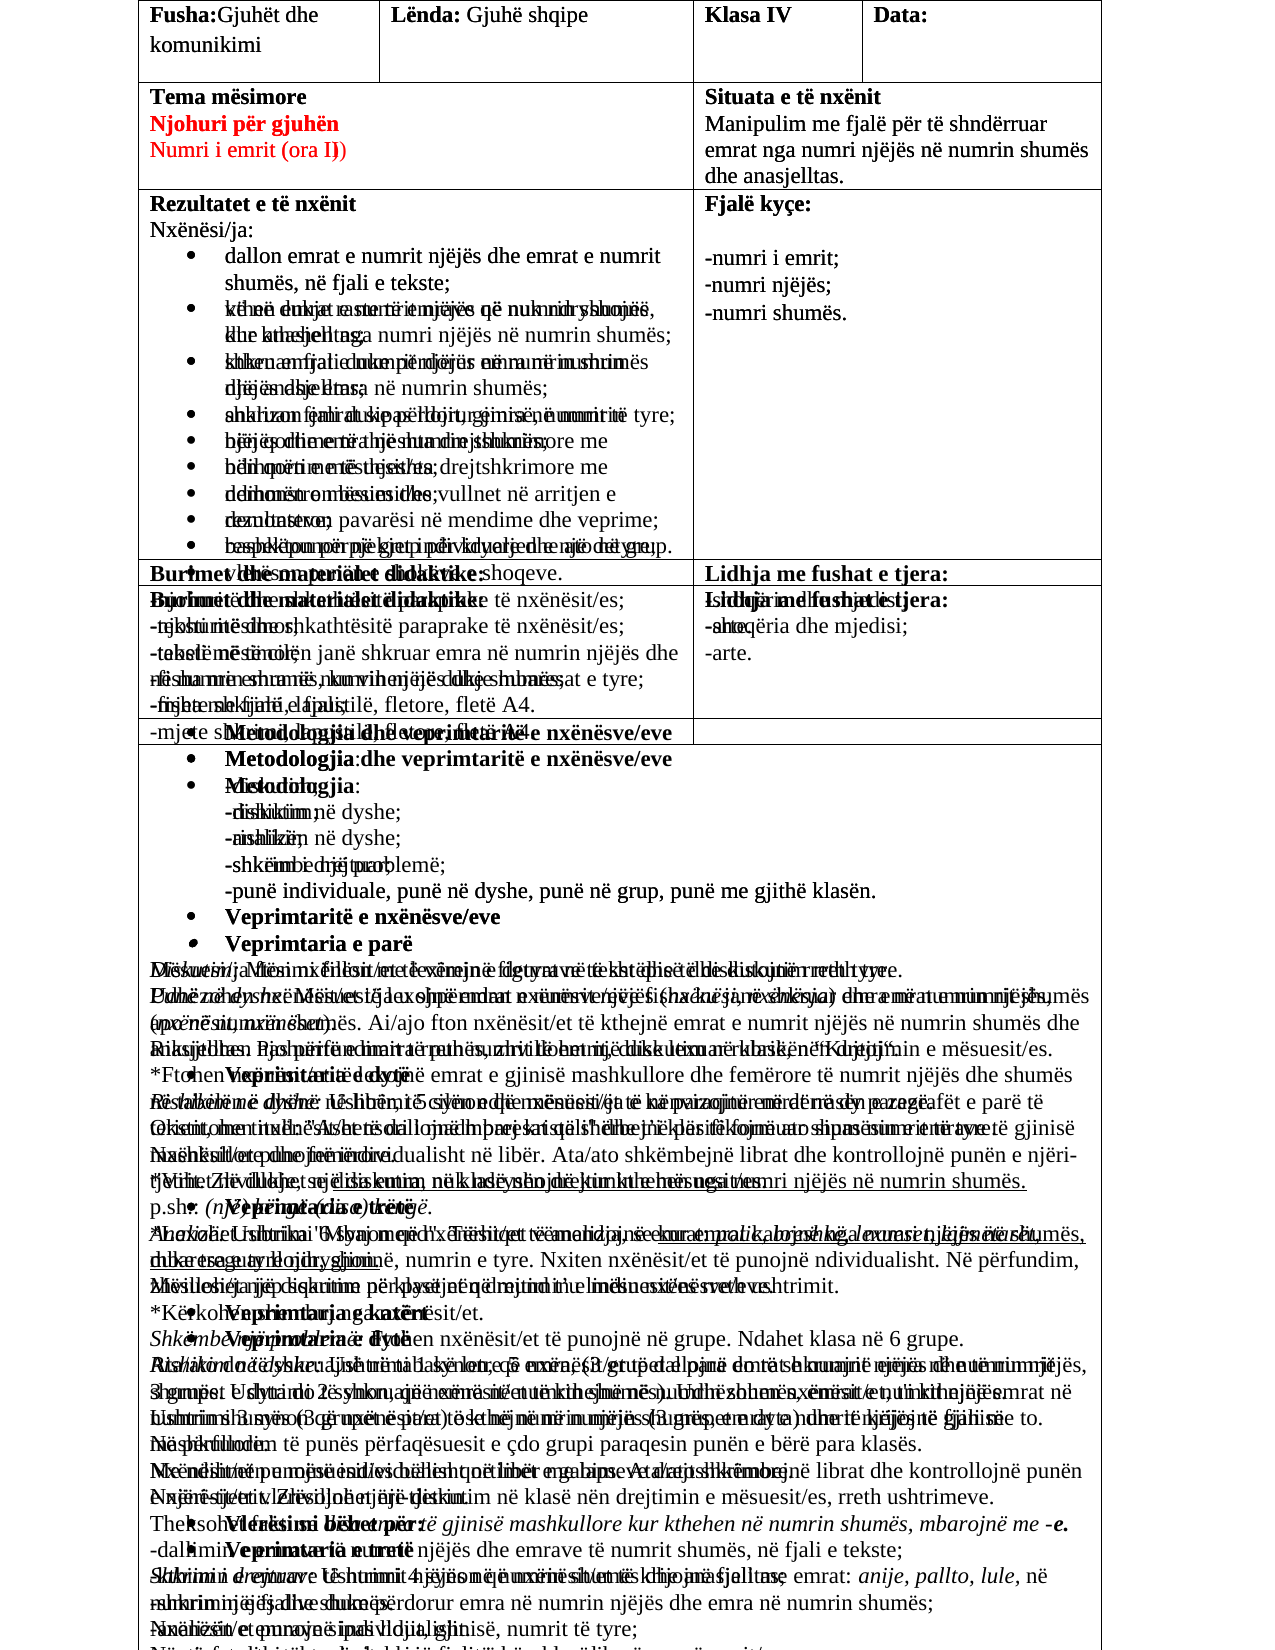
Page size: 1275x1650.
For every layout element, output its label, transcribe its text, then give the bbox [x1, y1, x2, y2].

table_header Klasa IV [694, 1, 862, 82]
table_header Lënda: Gjuhë shqipe [380, 1, 693, 82]
table_cell Metodologjia dhe veprimtaritë e nxënësve/eve Metodologjia: -diskutim; -rishikim në dyshe; -analizë; -shkëmbe një problemë; -punë individuale, punë në dyshe, punë në grup, punë me gjithë klasën. Veprimtaritë e nxënësve/eve Veprimtaria e parë Diskutim: Mësimi fillon me leximin e detyrave të shtëpisë dhe diskutim rreth tyre. Punë në dyshe: Mësuesi/ja u shpërndan nxënësve/eve fisha ku janë shkruar emra në numrin njëjës, apo në numrin shumës. Ai/ajo fton nxënësit/et të kthejnë emrat e numrit njëjës në numrin shumës dhe anasjelltas. Pas përfundimit të punës, zhvillohet një diskutim në klasë, nën drejtimin e mësuesit/es. Veprimtaria e dytë Rishikim në dyshe: Ushtrimi 5 synon që nxënësit/et të nënvizojnë emrat në dy paragrafët e parë të tekstit, me titull: "Ashensori i madh prej kristali" dhe t’i klasifikojnë ato sipas numrit të tyre. Nxënësit/et punojnë individualisht në libër. Ata/ato shkëmbejnë librat dhe kontrollojnë punën e njëri-tjetrit. Zhvillohet një diskutim në klasë nën drejtimin e mësuesit/es. Veprimtaria e tretë Analizë: Ushtrimi 6 synon që nxënësit/et të analizojnë emrat: polic, breshkë, lexueset, lajmëtarët, duke treguar llojin, gjininë, numrin e tyre. Nxiten nxënësit/et të punojnë ndividualisht. Në përfundim, zhvillohet një diskutim në klasë nën drejtimin e mësuesit/es rreth ushtrimit. Veprimtaria e katërt Shkëmbe një problemë: Ftohen nxënësit/et të punojnë në grupe. Ndahet klasa në 6 grupe. Ata/ato do të shkruajnë në tabakë letre 5 emra, (3 grupet e para do të shkruajnë emra në numrin njëjës, 3 grupet e dyta do të shkruajnë emra në numrin shumës). Udhëzohen nxënësit/et, t'i kthejnë emrat në numrin shumës (3 grupet e para) ose në numrin njëjës (3 grupet e dyta) dhe të krijojnë fjali me to. Në përfundim të punës përfaqësuesit e çdo grupi paraqesin punën e bërë para klasës. Me ndihmën e mësuesit/es bëhen qortimet e gabimeve drejtshkrimore. Nxënësit/et vlerësojnë njëri-tjetrin. Vlerësimi bëhet për: -dallimin e emrave të numrit njëjës dhe emrave të numrit shumës, në fjali e tekste; -kthimin e emrave të numrit njëjës në numrin shumës dhe anasjelltas; -shkrimin e fjalive duke përdorur emra në numrin njëjës dhe emra në numrin shumës; -analizën e emrave sipas llojit, gjinisë, numrit të tyre; -qortimet e thjeshta drejtshkrimore që bën me ndihmën e mësuesit/es; -demonstrimin e besimit dhe vullnetit në arritjen e rezultateve; -bashkëpunimin në grup për kryerjen e detyrave; -vlerësimin e punës së shokëve e shoqeve. Detyrë shtëpie: Shkruajnjë tekst të shkurtër me 7-8 fjali, me temë "Ditëlindja ime", ku të përdorësh emra në numrin njëjës dhe në numrin shumës. [139, 719, 1101, 1650]
table_cell Tema mësimore Njohuri për gjuhën Numri i emrit (ora II) [139, 83, 693, 189]
table_cell Burimet dhe materialet didaktike: -njohuritë dhe shkathtësitë paraprake të nxënësit/es; -teksti mësimor; -fisha me emra në numrin njëjës dhe shumës; -mjete shkrimi, lapustilë, fletore, fletë A4. [139, 586, 693, 718]
table_cell Rezultatet e të nxënit Nxënësi/ja: dallon emrat e numrit njëjës dhe emrat e numrit shumës, në fjali e tekste; kthen emrat e numrit njëjës në numrin shumës dhe anasjelltas; shkruan fjali duke përdorur emra në numrin njëjës dhe emra në numrin shumës; analizon emrat sipas llojit, gjinisë, numrit të tyre; bën qortime të thjeshta drejtshkrimore me ndihmën e mësuesit/es; demonstron besim dhe vullnet në arritjen e rezultateve; bashkëpunon në grup për kryerjen e një detyre; vlerëson punën e shokëve e shoqeve. [139, 190, 693, 585]
table_header Data: [863, 1, 1101, 82]
table_cell Lidhja me fushat e tjera: -shoqëria dhe mjedisi; -arte. [694, 586, 1101, 718]
table_cell Fjalë kyçe: -numri i emrit; -numri njëjës; -numri shumës. [694, 190, 1101, 585]
table_cell Situata e të nxënit Manipulim me fjalë për të shndërruar emrat nga numri njëjës në numrin shumës dhe anasjelltas. [694, 83, 1101, 189]
table_header Fusha:Gjuhët dhe komunikimi [139, 1, 379, 82]
